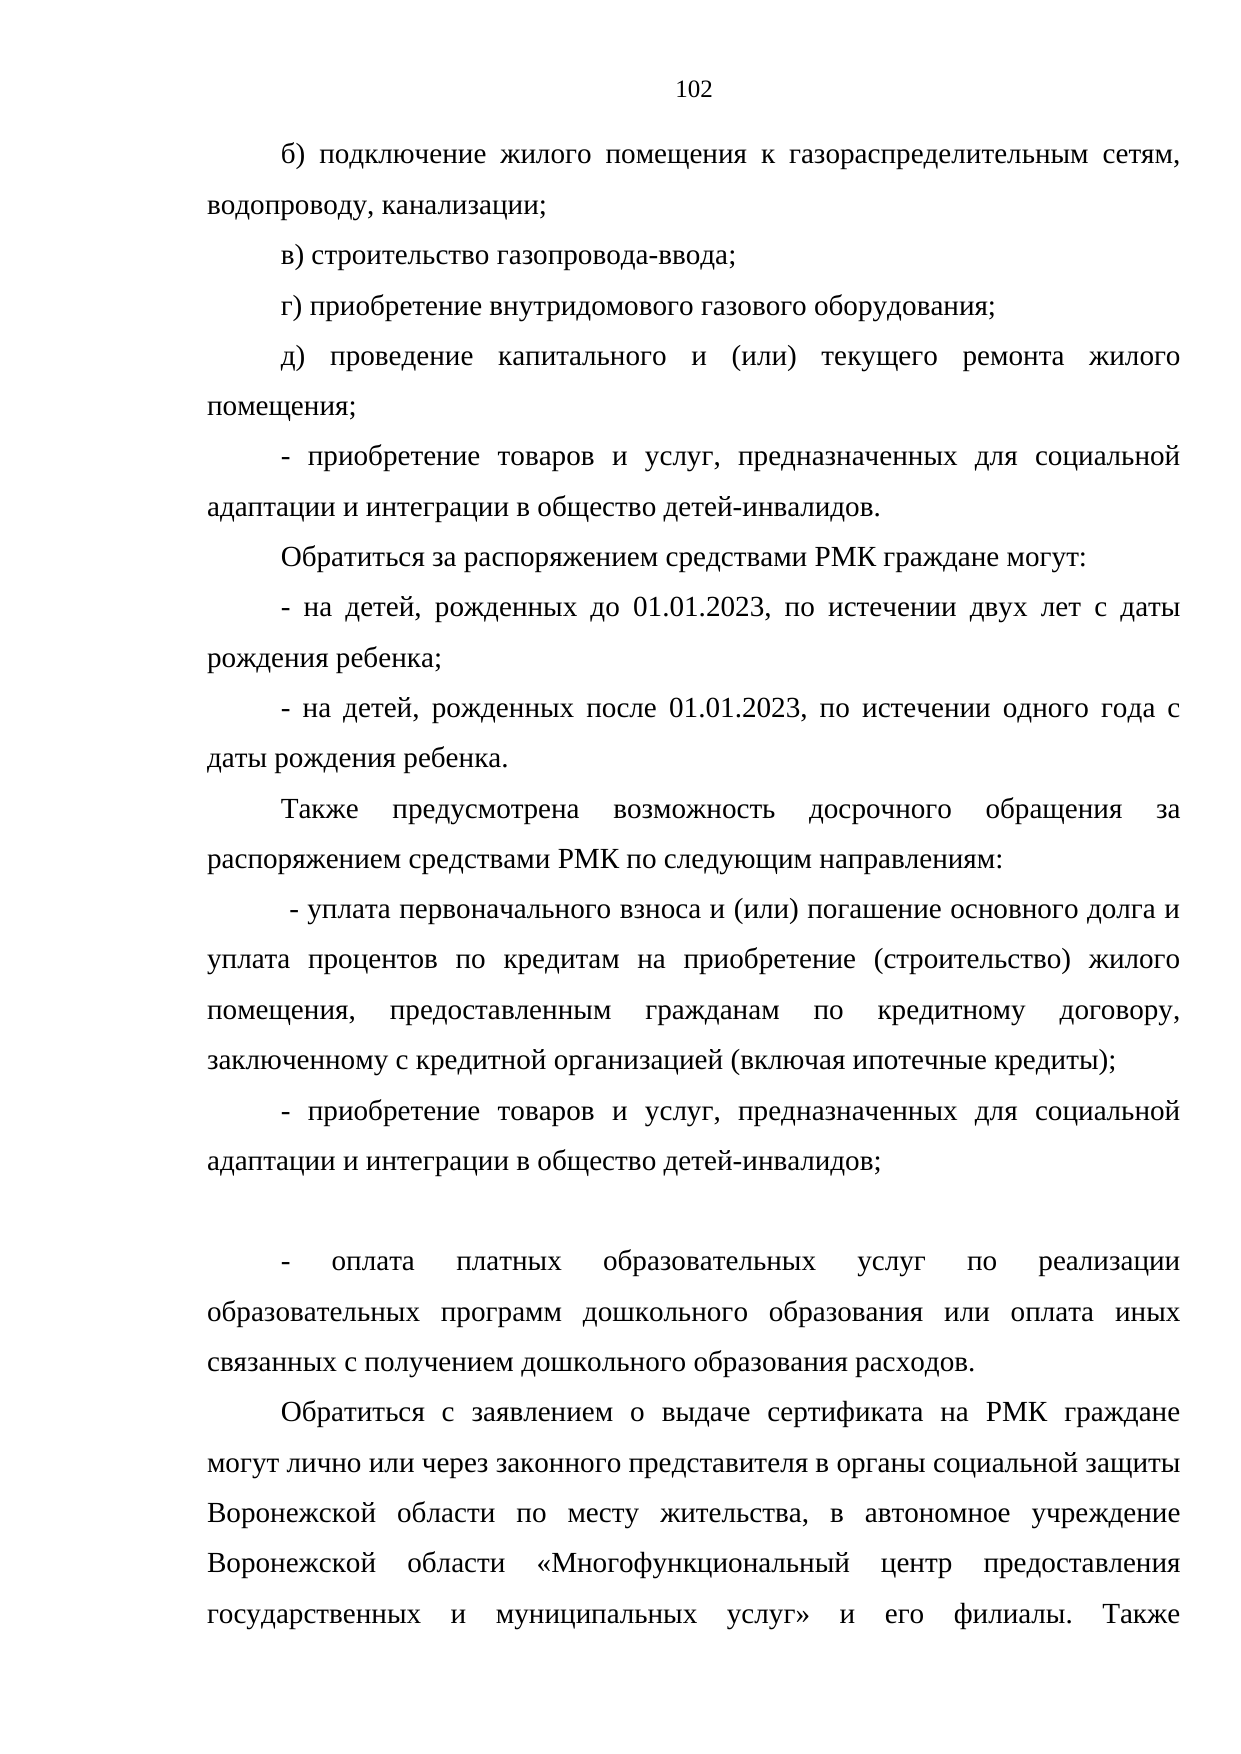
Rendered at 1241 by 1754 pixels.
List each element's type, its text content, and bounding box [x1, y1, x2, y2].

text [207, 1394, 1181, 1629]
text - на детей, рожденных после 01.01.2023, по истечении одного года с даты рождения ребенка. [207, 690, 1181, 774]
text - оплата платных образовательных услуг по реализации образовательных программ дошкольного образования или оплата иных связанных с получением дошкольного образования расходов. [207, 1243, 1181, 1378]
text г) приобретение внутридомового газового оборудования; [207, 288, 1181, 321]
text Также предусмотрена возможность досрочного обращения за распоряжением средствами РМК по следующим направлениям: [207, 791, 1181, 874]
text - на детей, рожденных до 01.01.2023, по истечении двух лет с даты рождения ребенка; [207, 589, 1181, 673]
text - уплата первоначального взноса и (или) погашение основного долга и уплата процентов по кредитам на приобретение (строительство) жилого помещения, предоставленным гражданам по кредитному договору, заключенному с кредитной организацией (включая ипотечные кредиты); [207, 891, 1181, 1076]
text б) подключение жилого помещения к газораспределительным сетям, водопроводу, канализации; [207, 137, 1181, 221]
text - приобретение товаров и услуг, предназначенных для социальной адаптации и интеграции в общество детей-инвалидов; [207, 1093, 1181, 1176]
text - приобретение товаров и услуг, предназначенных для социальной адаптации и интеграции в общество детей-инвалидов. [207, 438, 1181, 522]
text Обратиться за распоряжением средствами РМК граждане могут: [207, 539, 1181, 573]
text в) строительство газопровода-ввода; [207, 237, 1181, 271]
text д) проведение капитального и (или) текущего ремонта жилого помещения; [207, 338, 1181, 422]
